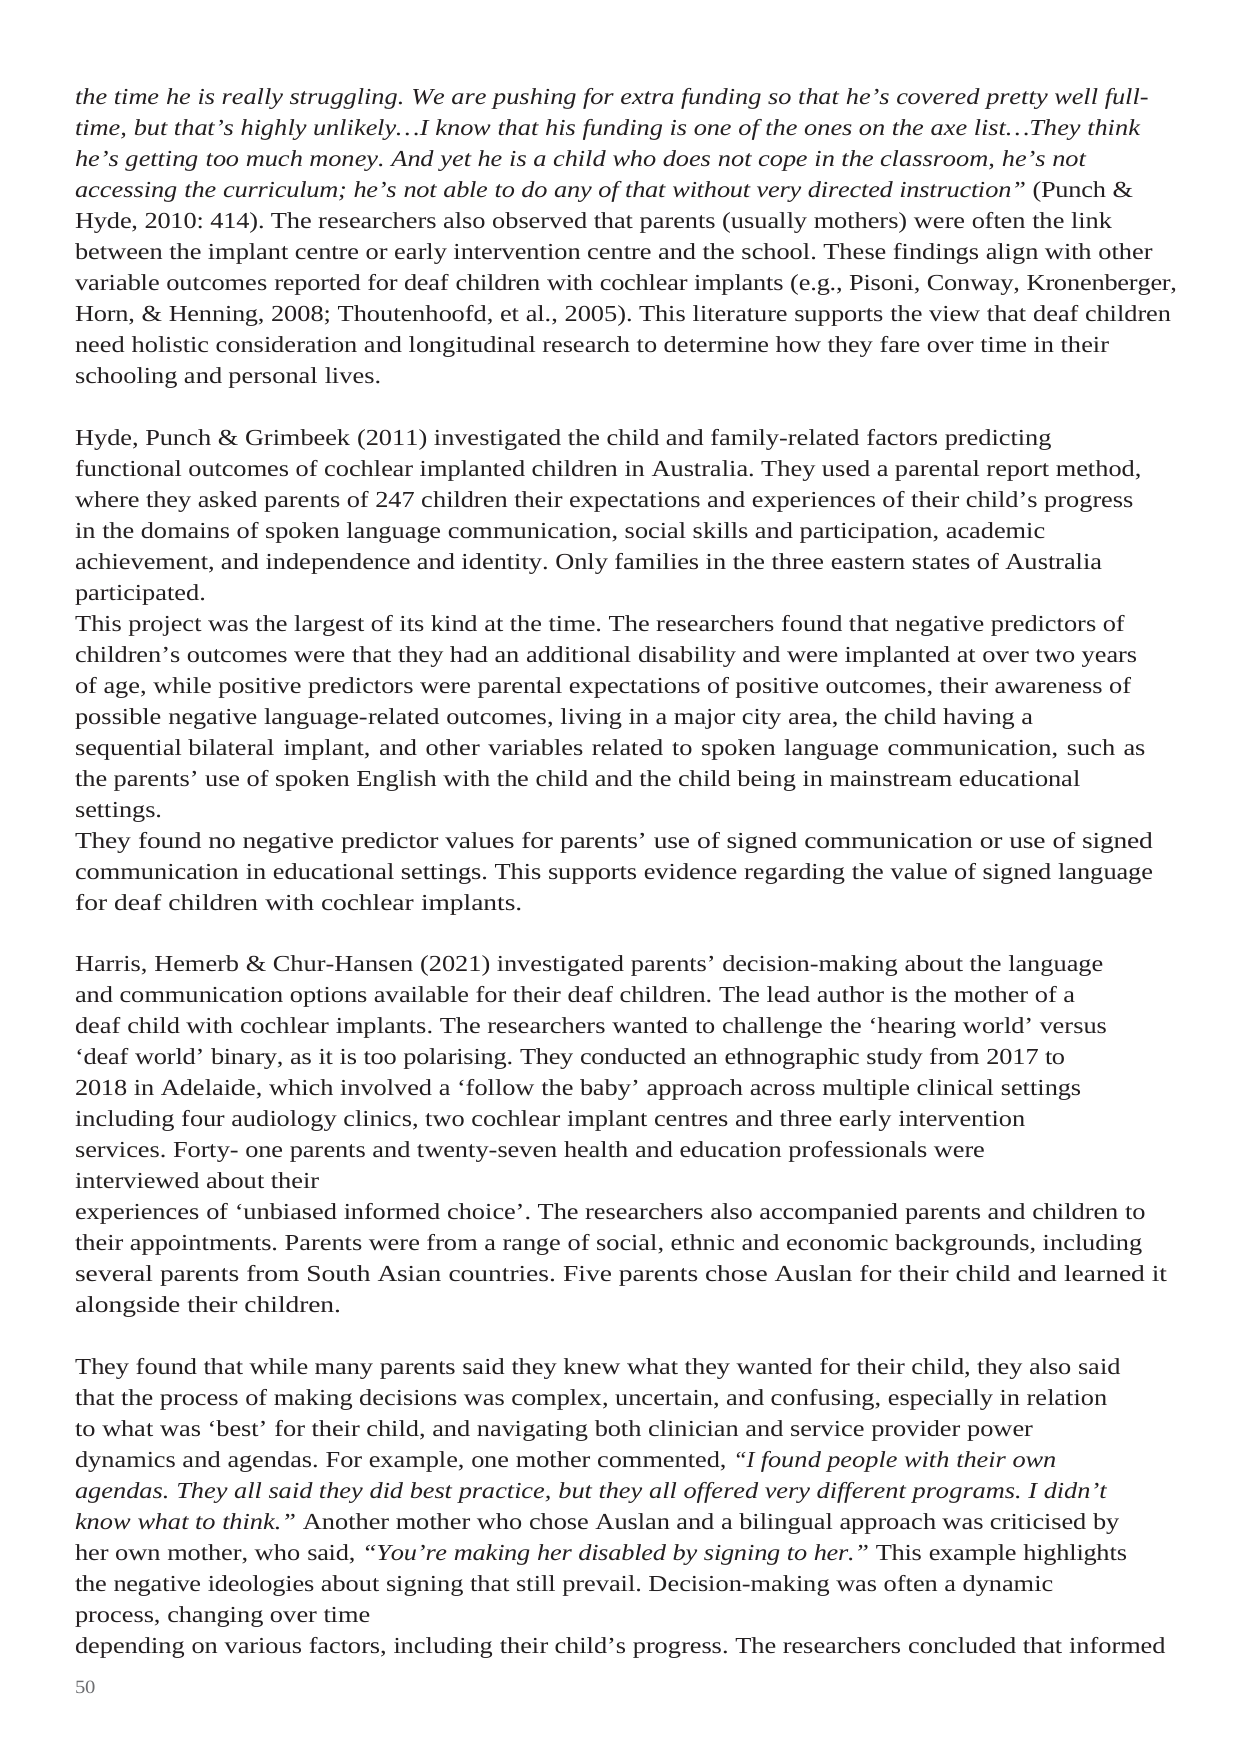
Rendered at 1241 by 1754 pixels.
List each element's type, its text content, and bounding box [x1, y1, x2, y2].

text They found that while many parents said they knew what they wanted for their child, they also said that the process of making decisions was complex, uncertain, and confusing, especially in relation to what was ‘best’ for their child, and navigating both clinician and service provider power dynamics and agendas. For example, one mother commented, “I found people with their own agendas. They all said they did best practice, but they all offered very different programs. I didn’t know what to think.” Another mother who chose Auslan and a bilingual approach was criticised by her own mother, who said, “You’re making her disabled by signing to her.” This example highlights the negative ideologies about signing that still prevail. Decision-making was often a dynamic process, changing over time [75, 1353, 1135, 1627]
text the time he is really struggling. We are pushing for extra funding so that he’s covered pretty well full- time, but that’s highly unlikely…I know that his funding is one of the ones on the axe list…They think he’s getting too much money. And yet he is a child who does not cope in the classroom, he’s not accessing the curriculum; he’s not able to do any of that without very directed instruction” (Punch & Hyde, 2010: 414). The researchers also observed that parents (usually mothers) were often the link between the implant centre or early intervention centre and the school. These findings align with other variable outcomes reported for deaf children with cochlear implants (e.g., Pisoni, Conway, Kronenberger, Horn, & Henning, 2008; Thoutenhoofd, et al., 2005). This literature supports the view that deaf children need holistic consideration and longitudinal research to determine how they fare over time in their schooling and personal lives. [75, 83, 1178, 389]
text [75, 1632, 1178, 1658]
text Hyde, Punch & Grimbeek (2011) investigated the child and family-related factors predicting functional outcomes of cochlear implanted children in Australia. They used a parental report method, where they asked parents of 247 children their expectations and experiences of their child’s progress in the domains of spoken language communication, social skills and participation, academic achievement, and independence and identity. Only families in the three eastern states of Australia participated. [75, 424, 1146, 605]
text This project was the largest of its kind at the time. The researchers found that negative predictors of children’s outcomes were that they had an additional disability and were implanted at over two years of age, while positive predictors were parental expectations of positive outcomes, their awareness of possible negative language-related outcomes, living in a major city area, the child having a sequential bilateral implant, and other variables related to spoken language communication, such as the parents’ use of spoken English with the child and the child being in mainstream educational settings. [75, 610, 1145, 822]
text Harris, Hemerb & Chur-Hansen (2021) investigated parents’ decision-making about the language and communication options available for their deaf children. The lead author is the mother of a deaf child with cochlear implants. The researchers wanted to challenge the ‘hearing world’ versus ‘deaf world’ binary, as it is too polarising. They conducted an ethnographic study from 2017 to 2018 in Adelaide, which involved a ‘follow the baby’ approach across multiple clinical settings including four audiology clinics, two cochlear implant centres and three early intervention services. Forty- one parents and twenty-seven health and education professionals were interviewed about their [75, 950, 1111, 1194]
text They found no negative predictor values for parents’ use of signed communication or use of signed communication in educational settings. This supports evidence regarding the value of signed language for deaf children with cochlear implants. [75, 827, 1178, 916]
text experiences of ‘unbiased informed choice’. The researchers also accompanied parents and children to their appointments. Parents were from a range of social, ethnic and economic backgrounds, including several parents from South Asian countries. Five parents chose Auslan for their child and learned it alongside their children. [75, 1198, 1178, 1318]
